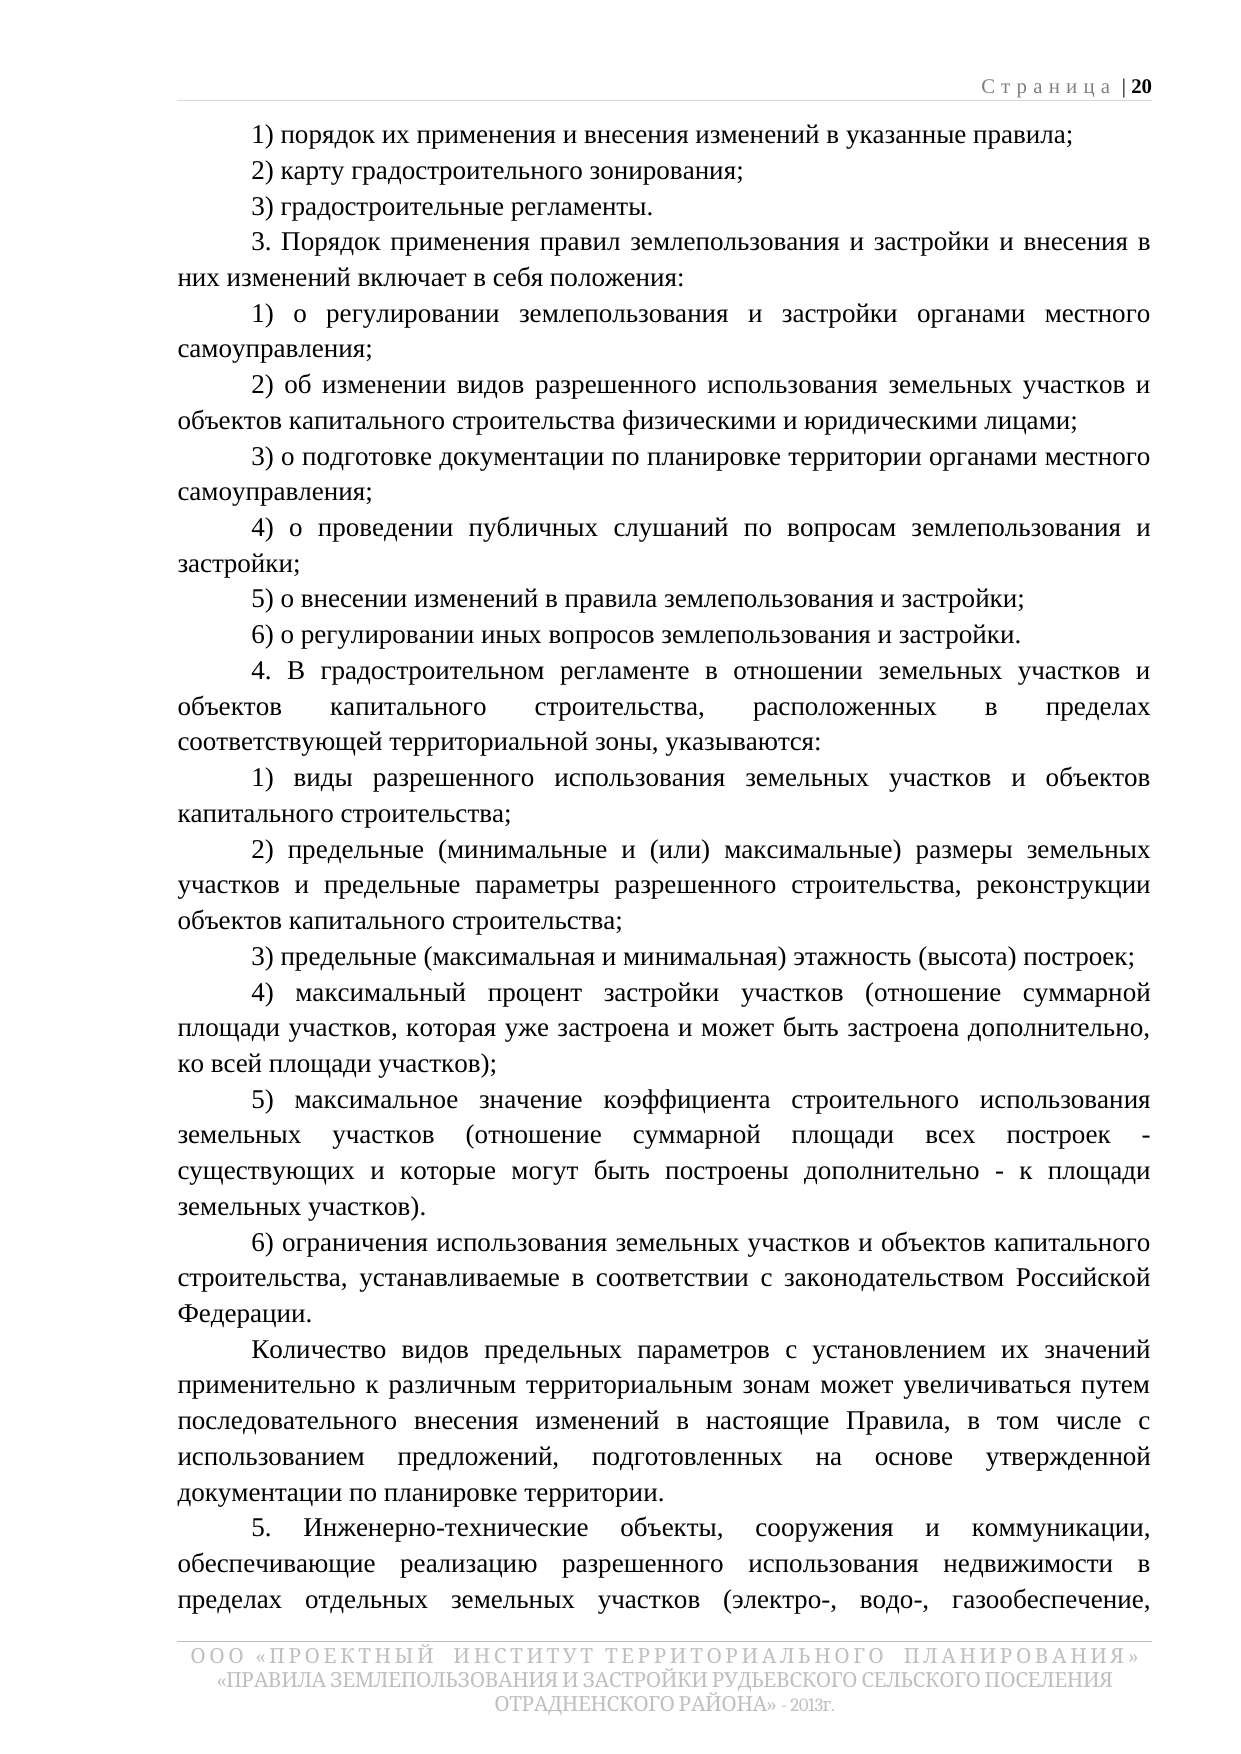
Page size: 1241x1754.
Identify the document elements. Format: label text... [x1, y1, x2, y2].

text 1) о регулировании землепользования и застройки органами местного самоуправления; [177, 297, 1152, 364]
text 3) градостроительные регламенты. [177, 189, 1152, 221]
text 5) максимальное значение коэффициента строительного использования земельных участков (отношение суммарной площади всех построек - существующих и которые могут быть построены дополнительно - к площади земельных участков). [177, 1083, 1152, 1221]
text Количество видов предельных параметров с установлением их значений применительно к различным территориальным зонам может увеличиваться путем последовательного внесения изменений в настоящие Правила, в том числе с использованием предложений, подготовленных на основе утвержденной документации по планировке территории. [177, 1333, 1152, 1507]
text 4. В градостроительном регламенте в отношении земельных участков и объектов капитального строительства, расположенных в пределах соответствующей территориальной зоны, указываются: [177, 654, 1152, 757]
text 3) предельные (максимальная и минимальная) этажность (высота) построек; [177, 940, 1152, 971]
text 4) о проведении публичных слушаний по вопросам землепользования и застройки; [177, 511, 1152, 578]
text 1) виды разрешенного использования земельных участков и объектов капитального строительства; [177, 761, 1152, 828]
text 5) о внесении изменений в правила землепользования и застройки; [177, 583, 1152, 614]
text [177, 1512, 1152, 1614]
text 1) порядок их применения и внесения изменений в указанные правила; [177, 118, 1152, 149]
text 2) предельные (минимальные и (или) максимальные) размеры земельных участков и предельные параметры разрешенного строительства, реконструкции объектов капитального строительства; [177, 833, 1152, 935]
text 2) об изменении видов разрешенного использования земельных участков и объектов капитального строительства физическими и юридическими лицами; [177, 368, 1152, 435]
text 3. Порядок применения правил землепользования и застройки и внесения в них изменений включает в себя положения: [177, 225, 1152, 292]
text 6) о регулировании иных вопросов землепользования и застройки. [177, 618, 1152, 649]
text 3) о подготовке документации по планировке территории органами местного самоуправления; [177, 440, 1152, 507]
text 6) ограничения использования земельных участков и объектов капитального строительства, устанавливаемые в соответствии с законодательством Российской Федерации. [177, 1226, 1152, 1328]
text 4) максимальный процент застройки участков (отношение суммарной площади участков, которая уже застроена и может быть застроена дополнительно, ко всей площади участков); [177, 976, 1152, 1078]
text 2) карту градостроительного зонирования; [177, 154, 1152, 185]
